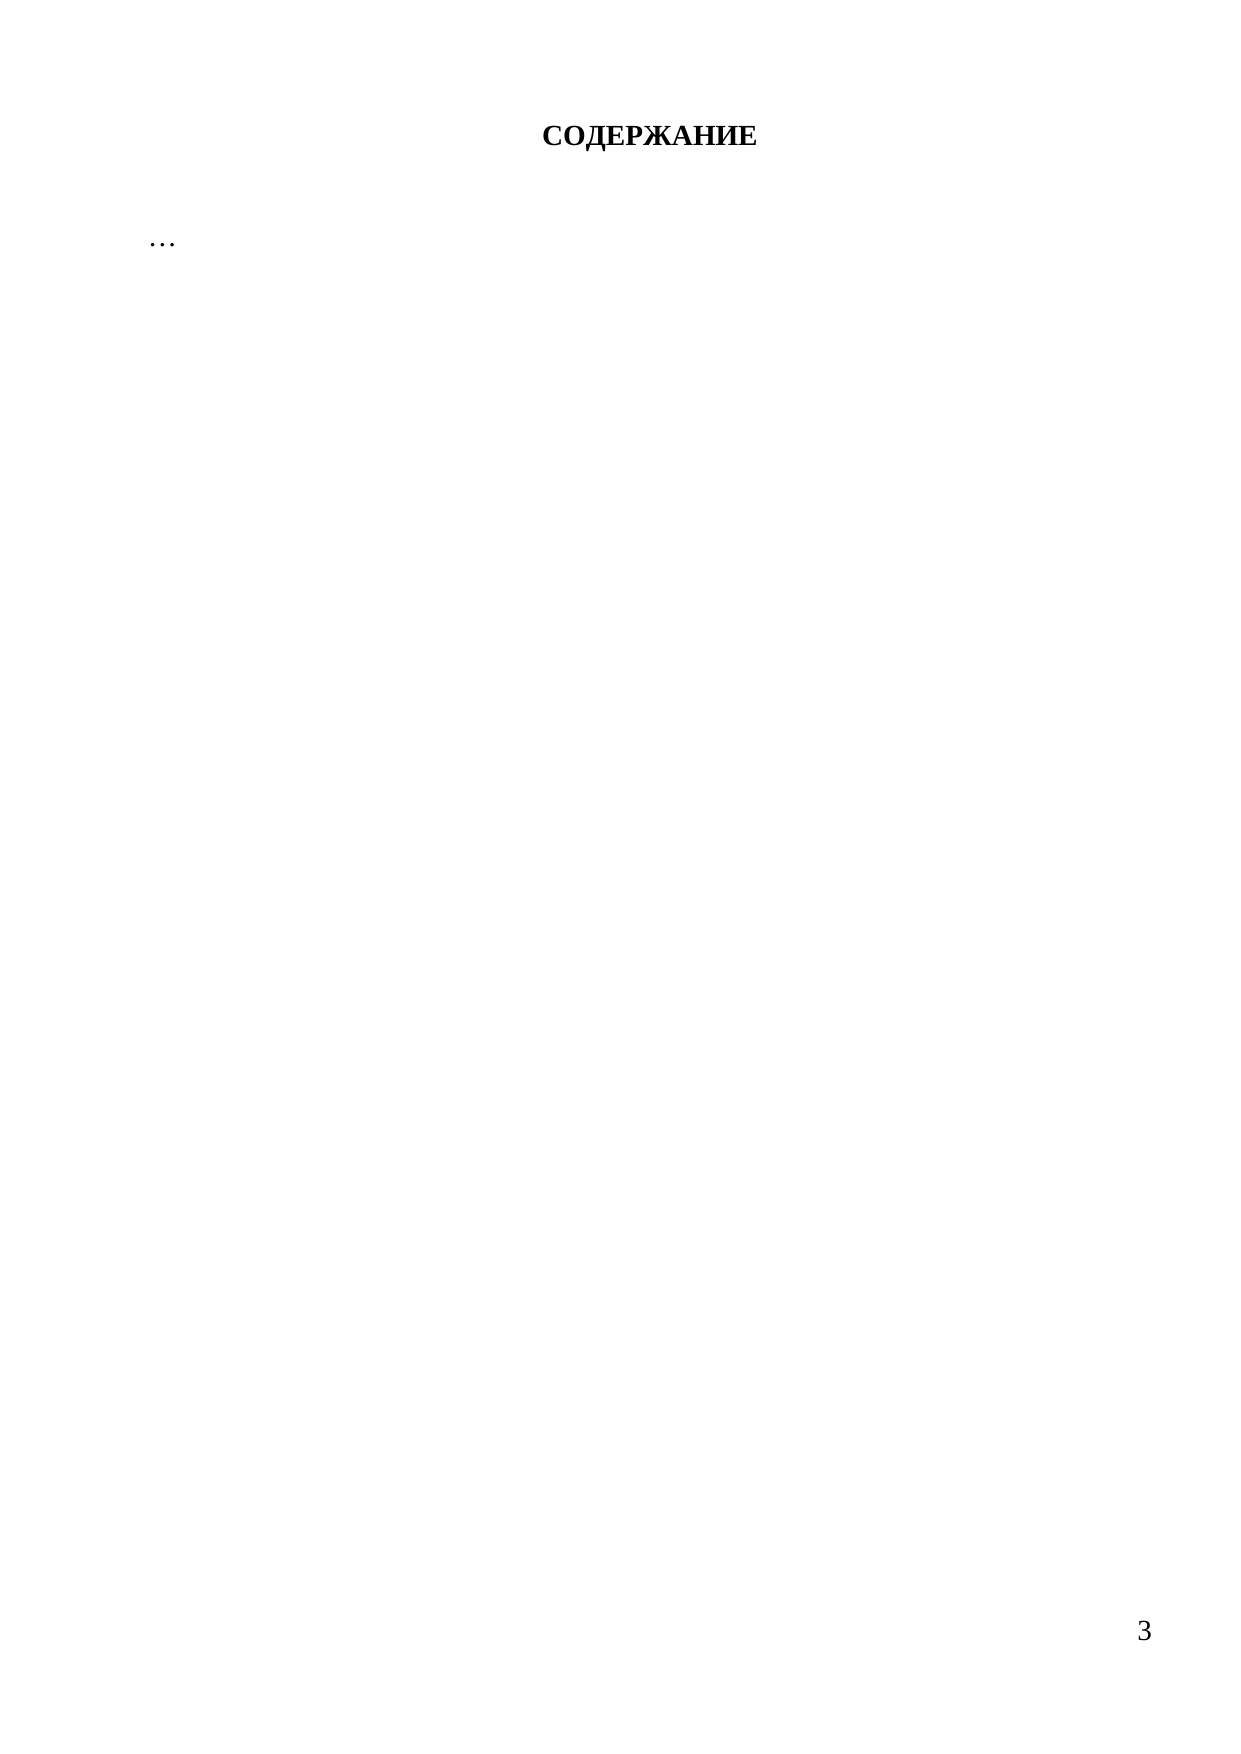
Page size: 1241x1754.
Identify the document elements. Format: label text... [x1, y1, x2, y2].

text 2025СОДЕРЖАНИЕ [148, 118, 1152, 152]
text … [148, 219, 1152, 252]
